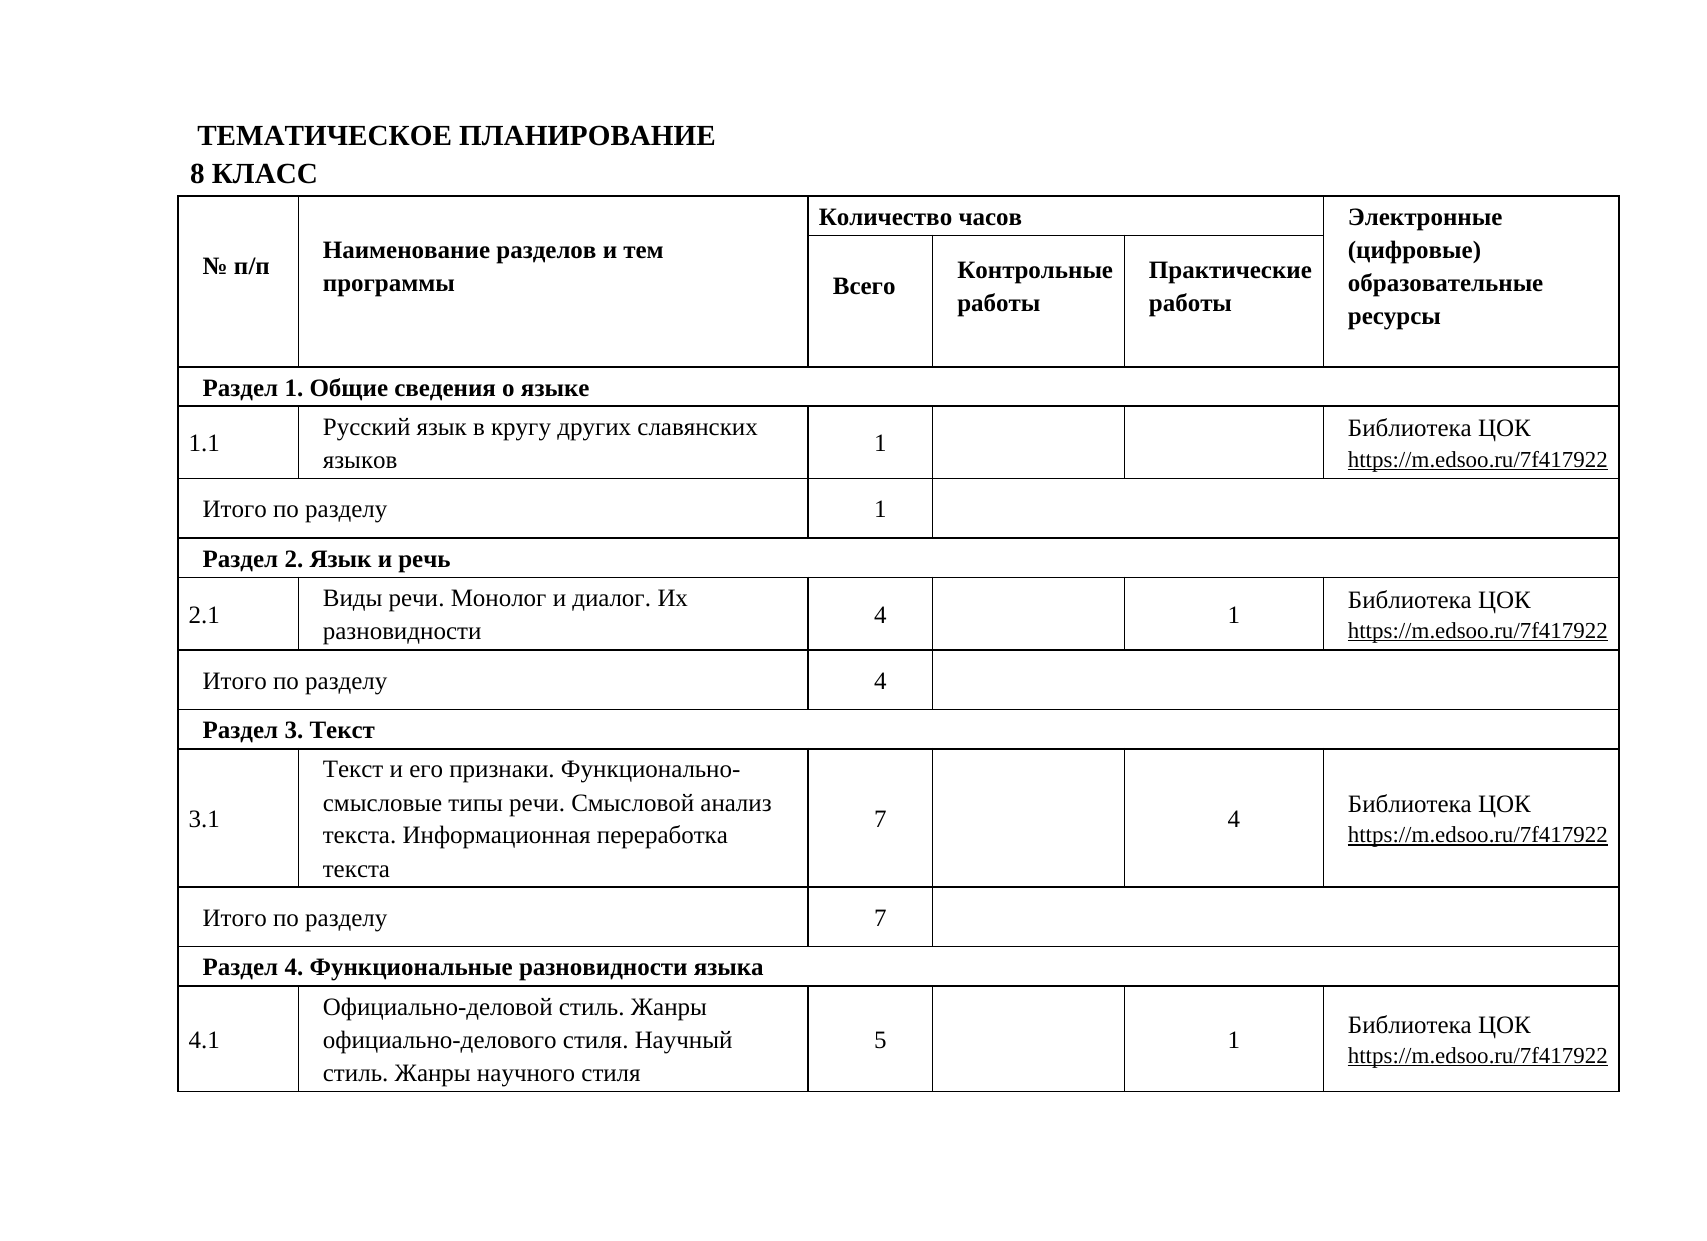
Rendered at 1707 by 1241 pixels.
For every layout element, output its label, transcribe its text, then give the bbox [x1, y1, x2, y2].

table_cell Итого по разделу [179, 888, 807, 946]
table_cell Раздел 3. Текст [179, 710, 1618, 748]
table_cell Библиотека ЦОК https://m.edsoo.ru/7f417922 [1324, 750, 1618, 886]
table_cell 4 [809, 651, 932, 708]
table_cell 1.1 [179, 407, 298, 478]
table_header Наименование разделов и тем программы [299, 197, 807, 366]
table_cell [933, 651, 1618, 708]
table_cell Раздел 2. Язык и речь [179, 539, 1618, 577]
table_header Электронные (цифровые) образовательные ресурсы [1324, 197, 1618, 366]
table_cell Итого по разделу [179, 479, 807, 537]
table_cell 2.1 [179, 578, 298, 649]
table_cell Официально-деловой стиль. Жанры официально-делового стиля. Научный стиль. Жанры научного стиля [299, 987, 807, 1091]
table_cell [933, 578, 1124, 649]
table_cell [933, 479, 1618, 537]
text 8 КЛАСС [190, 157, 1618, 190]
table_cell Виды речи. Монолог и диалог. Их разновидности [299, 578, 807, 649]
table_cell 4 [809, 578, 932, 649]
table_cell Библиотека ЦОК https://m.edsoo.ru/7f417922 [1324, 578, 1618, 649]
table_cell [1125, 407, 1323, 478]
table_cell 1 [1125, 987, 1323, 1091]
table_cell [933, 888, 1618, 946]
table_cell 1 [809, 407, 932, 478]
table_cell [933, 750, 1124, 886]
table_cell 3.1 [179, 750, 298, 886]
table_cell Контрольные работы [933, 236, 1124, 366]
table_cell 5 [809, 987, 932, 1091]
table_cell 7 [809, 888, 932, 946]
table_cell Итого по разделу [179, 651, 807, 708]
table_cell [933, 407, 1124, 478]
table_cell 1 [809, 479, 932, 537]
table_cell Раздел 4. Функциональные разновидности языка [179, 947, 1618, 985]
table_header Количество часов [809, 197, 1323, 234]
table_cell Практические работы [1125, 236, 1323, 366]
table_cell Русский язык в кругу других славянских языков [299, 407, 807, 478]
table_cell Библиотека ЦОК https://m.edsoo.ru/7f417922 [1324, 407, 1618, 478]
table_cell [933, 987, 1124, 1091]
table_cell 4 [1125, 750, 1323, 886]
table_cell 7 [809, 750, 932, 886]
table_cell Всего [809, 236, 932, 366]
table_header № п/п [179, 197, 298, 366]
text ТЕМАТИЧЕСКОЕ ПЛАНИРОВАНИЕ [190, 118, 1618, 152]
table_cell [1324, 987, 1618, 1091]
table_cell Раздел 1. Общие сведения о языке [179, 368, 1618, 405]
table_cell 1 [1125, 578, 1323, 649]
table_cell 4.1 [179, 987, 298, 1091]
table_cell Текст и его признаки. Функционально-смысловые типы речи. Смысловой анализ текста. Информационная переработка текста [299, 750, 807, 886]
